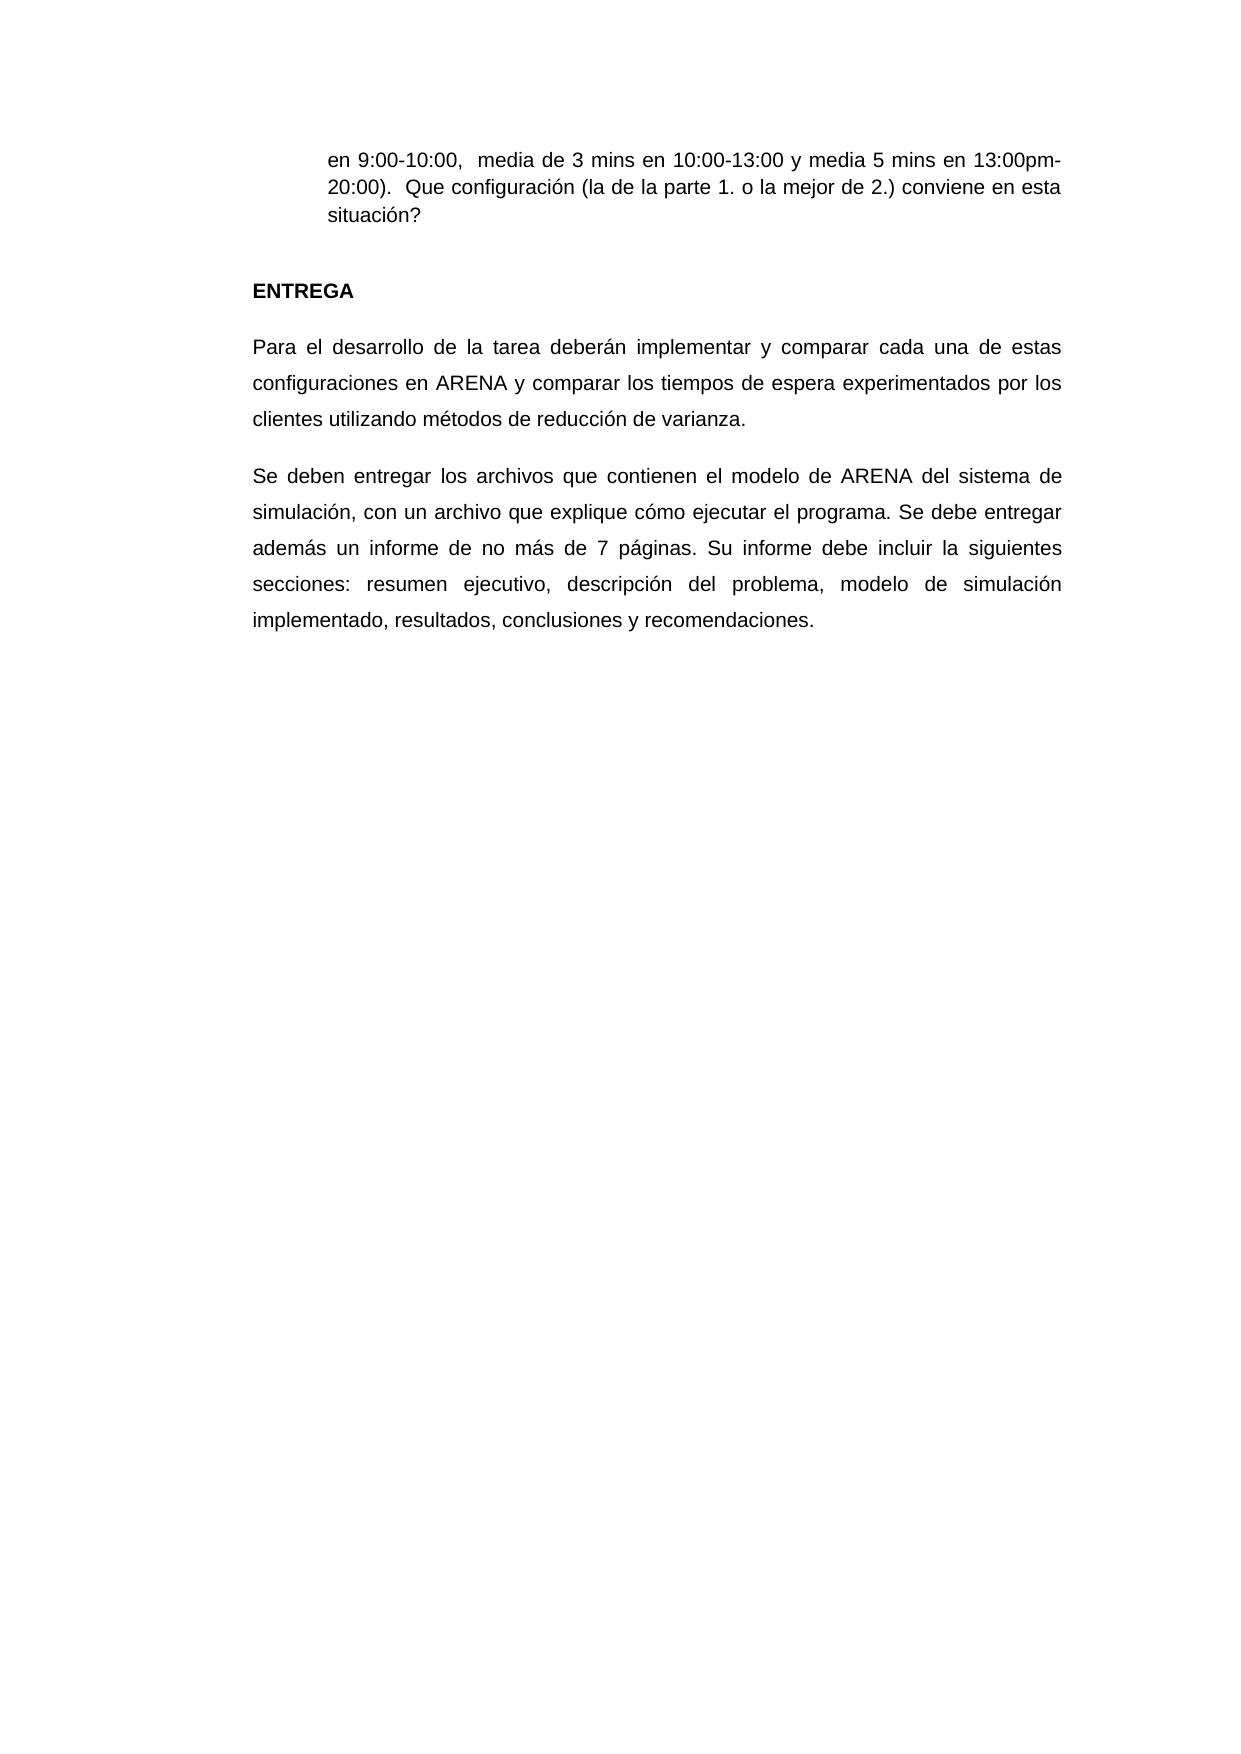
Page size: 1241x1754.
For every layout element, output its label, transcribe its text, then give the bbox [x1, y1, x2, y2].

text Para el desarrollo de la tarea deberán implementar y comparar cada una de estas configuraciones en ARENA y comparar los tiempos de espera experimentados por los clientes utilizando métodos de reducción de varianza. [252, 335, 1063, 431]
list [290, 148, 1063, 227]
text Se deben entregar los archivos que contienen el modelo de ARENA del sistema de simulación, con un archivo que explique cómo ejecutar el programa. Se debe entregar además un informe de no más de 7 páginas. Su informe debe incluir la siguientes secciones: resumen ejecutivo, descripción del problema, modelo de simulación implementado, resultados, conclusiones y recomendaciones. [252, 464, 1063, 632]
text ENTREGA [252, 278, 1063, 302]
